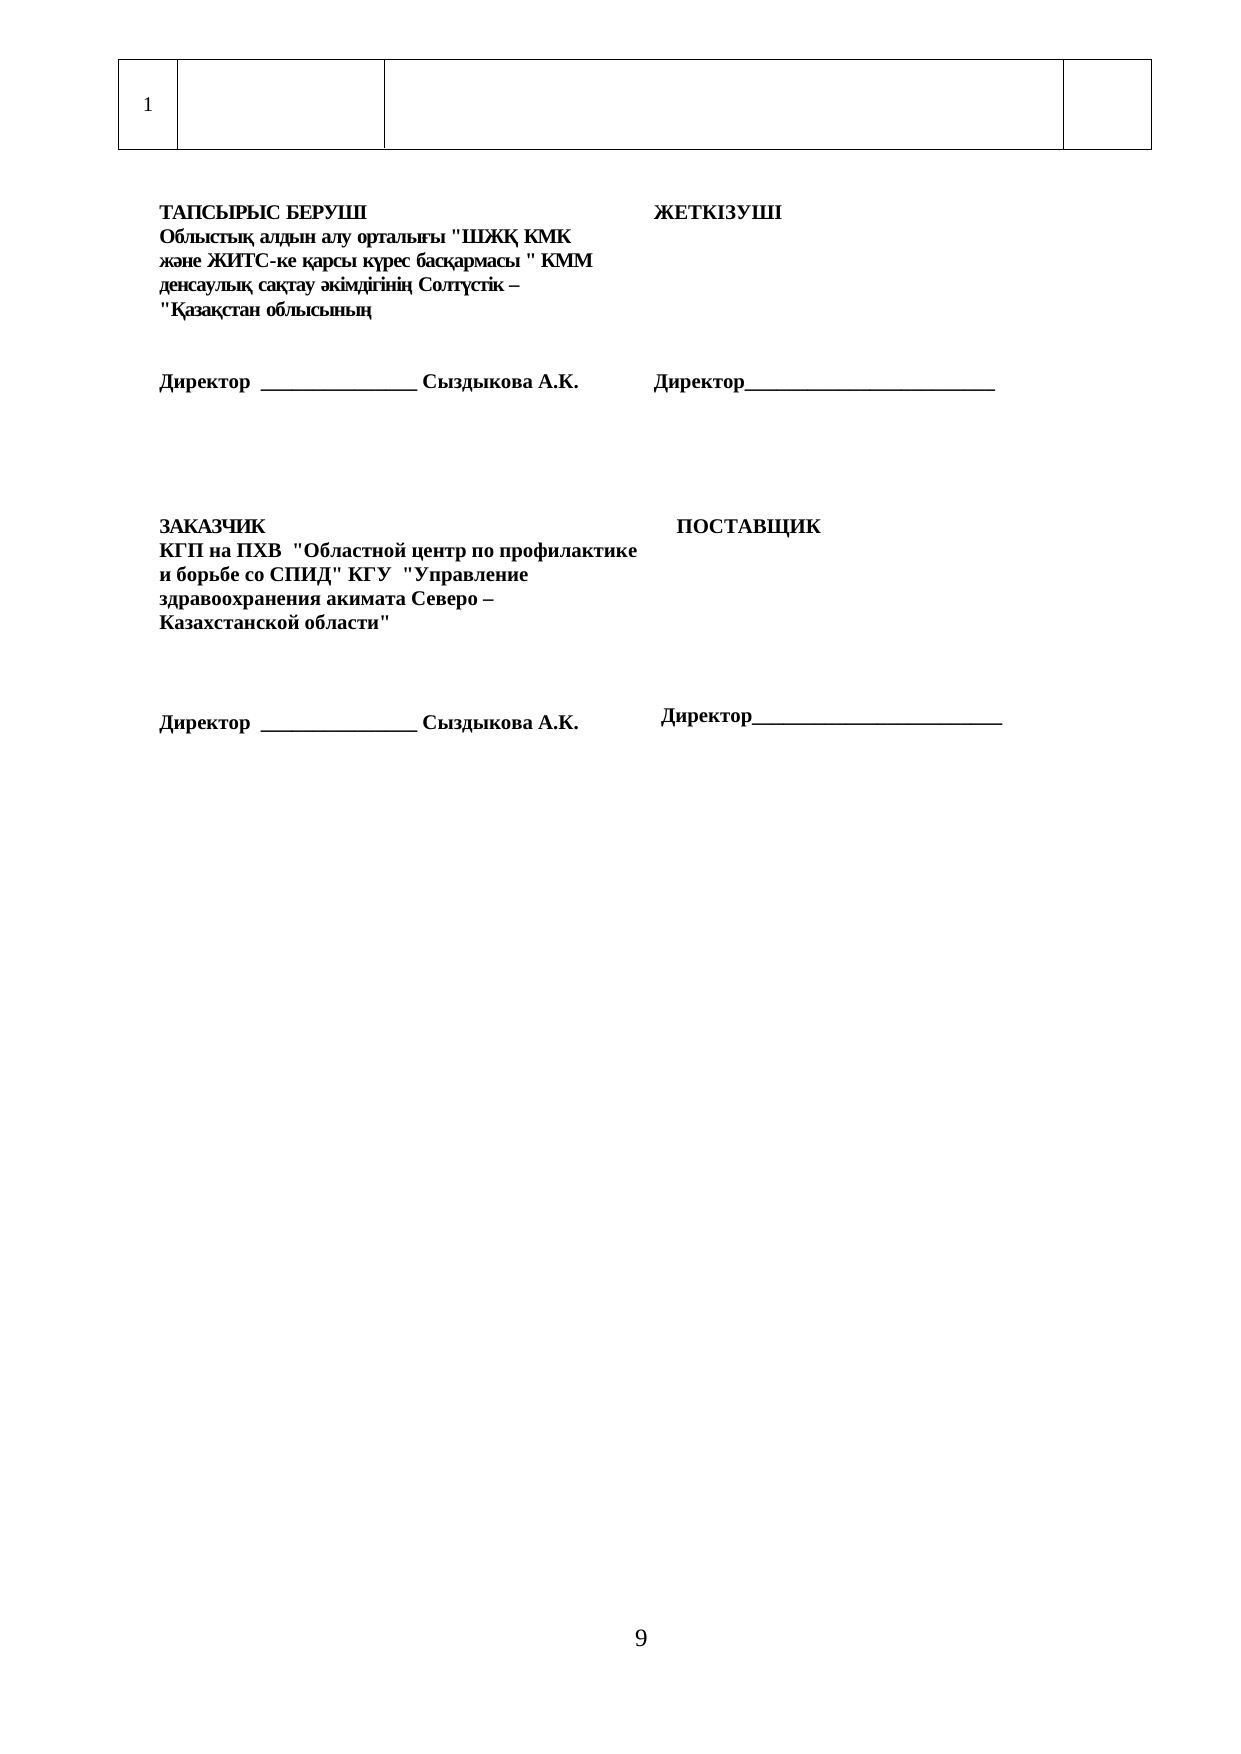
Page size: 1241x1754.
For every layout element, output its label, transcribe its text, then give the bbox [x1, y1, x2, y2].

table_header ТАПСЫРЫС БЕРУШІ Облыстық алдын алу орталығы "ШЖҚ КМК және ЖИТС-ке қарсы күрес басқармасы " КММ денсаулық сақтау әкімдігінің Солтүстік – "Қазақстан облысының Директор _______________ Сыздыкова А.К. [148, 200, 653, 514]
table_header ЖЕТКІЗУШІ Директор________________________ [654, 200, 1170, 514]
table_cell ПОСТАВЩИК Директор________________________ [661, 514, 1185, 783]
table_cell 1 [119, 60, 177, 149]
table_cell [178, 60, 384, 149]
table_cell [1064, 60, 1151, 149]
table_cell [384, 60, 1063, 149]
table_cell ЗАКАЗЧИК КГП на ПХВ "Областной центр по профилактике и борьбе со СПИД" КГУ "Управление здравоохранения акимата Северо – Казахстанской области" Директор _______________ Сыздыкова А.К. [148, 514, 661, 783]
